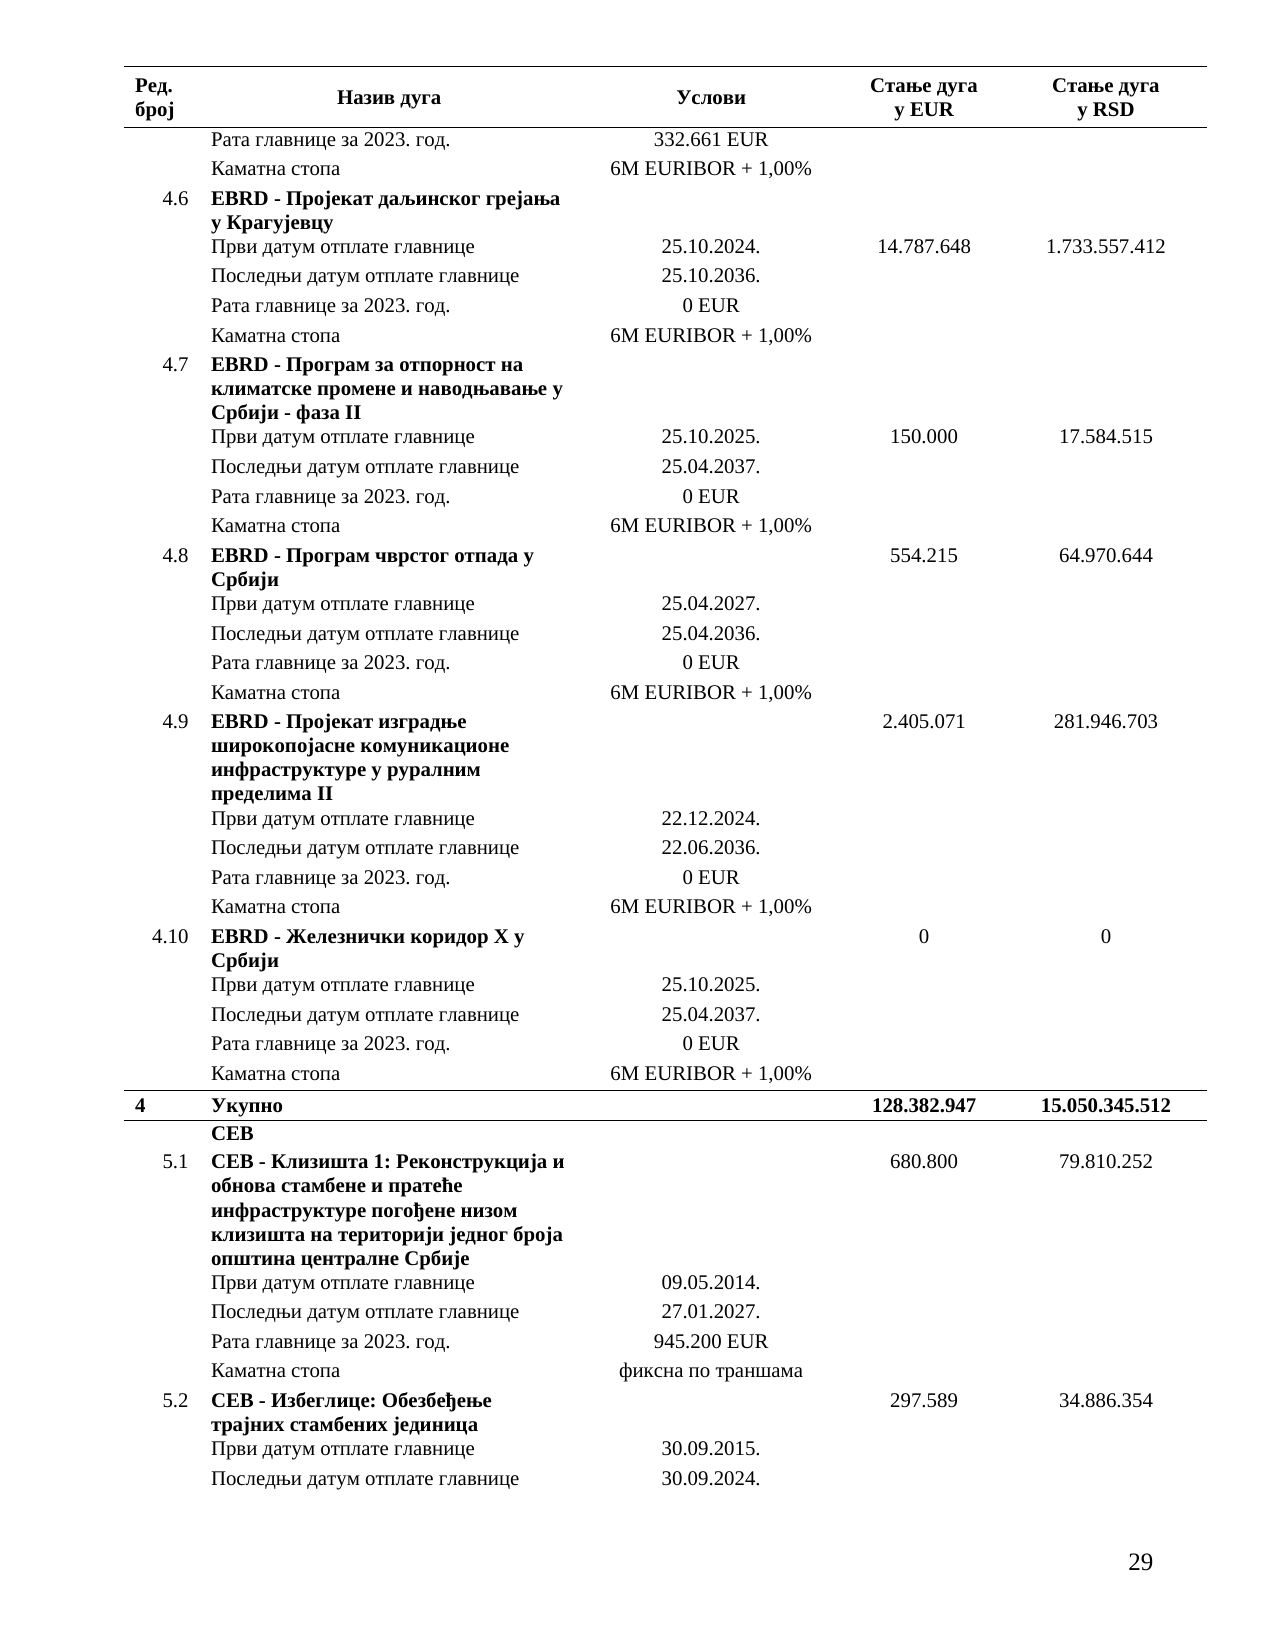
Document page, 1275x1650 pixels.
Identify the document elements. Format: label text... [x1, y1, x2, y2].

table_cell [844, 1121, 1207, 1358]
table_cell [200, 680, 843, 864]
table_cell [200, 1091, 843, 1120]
table_header Стање дуга у RSD [1004, 67, 1207, 127]
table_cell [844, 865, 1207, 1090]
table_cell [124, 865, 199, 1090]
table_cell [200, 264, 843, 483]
table_header Услови [578, 67, 843, 127]
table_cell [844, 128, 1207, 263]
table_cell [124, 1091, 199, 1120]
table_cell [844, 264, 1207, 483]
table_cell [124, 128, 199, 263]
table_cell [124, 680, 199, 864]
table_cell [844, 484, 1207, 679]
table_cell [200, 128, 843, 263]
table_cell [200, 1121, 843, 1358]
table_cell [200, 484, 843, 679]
table_header Стање дуга у EUR [844, 67, 1004, 127]
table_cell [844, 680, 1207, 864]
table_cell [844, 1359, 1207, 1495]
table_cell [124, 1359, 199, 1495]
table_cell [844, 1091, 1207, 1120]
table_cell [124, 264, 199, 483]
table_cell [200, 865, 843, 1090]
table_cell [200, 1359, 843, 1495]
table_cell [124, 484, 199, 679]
table_header Ред. број [124, 67, 199, 127]
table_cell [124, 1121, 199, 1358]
table_header Назив дуга [200, 67, 578, 127]
